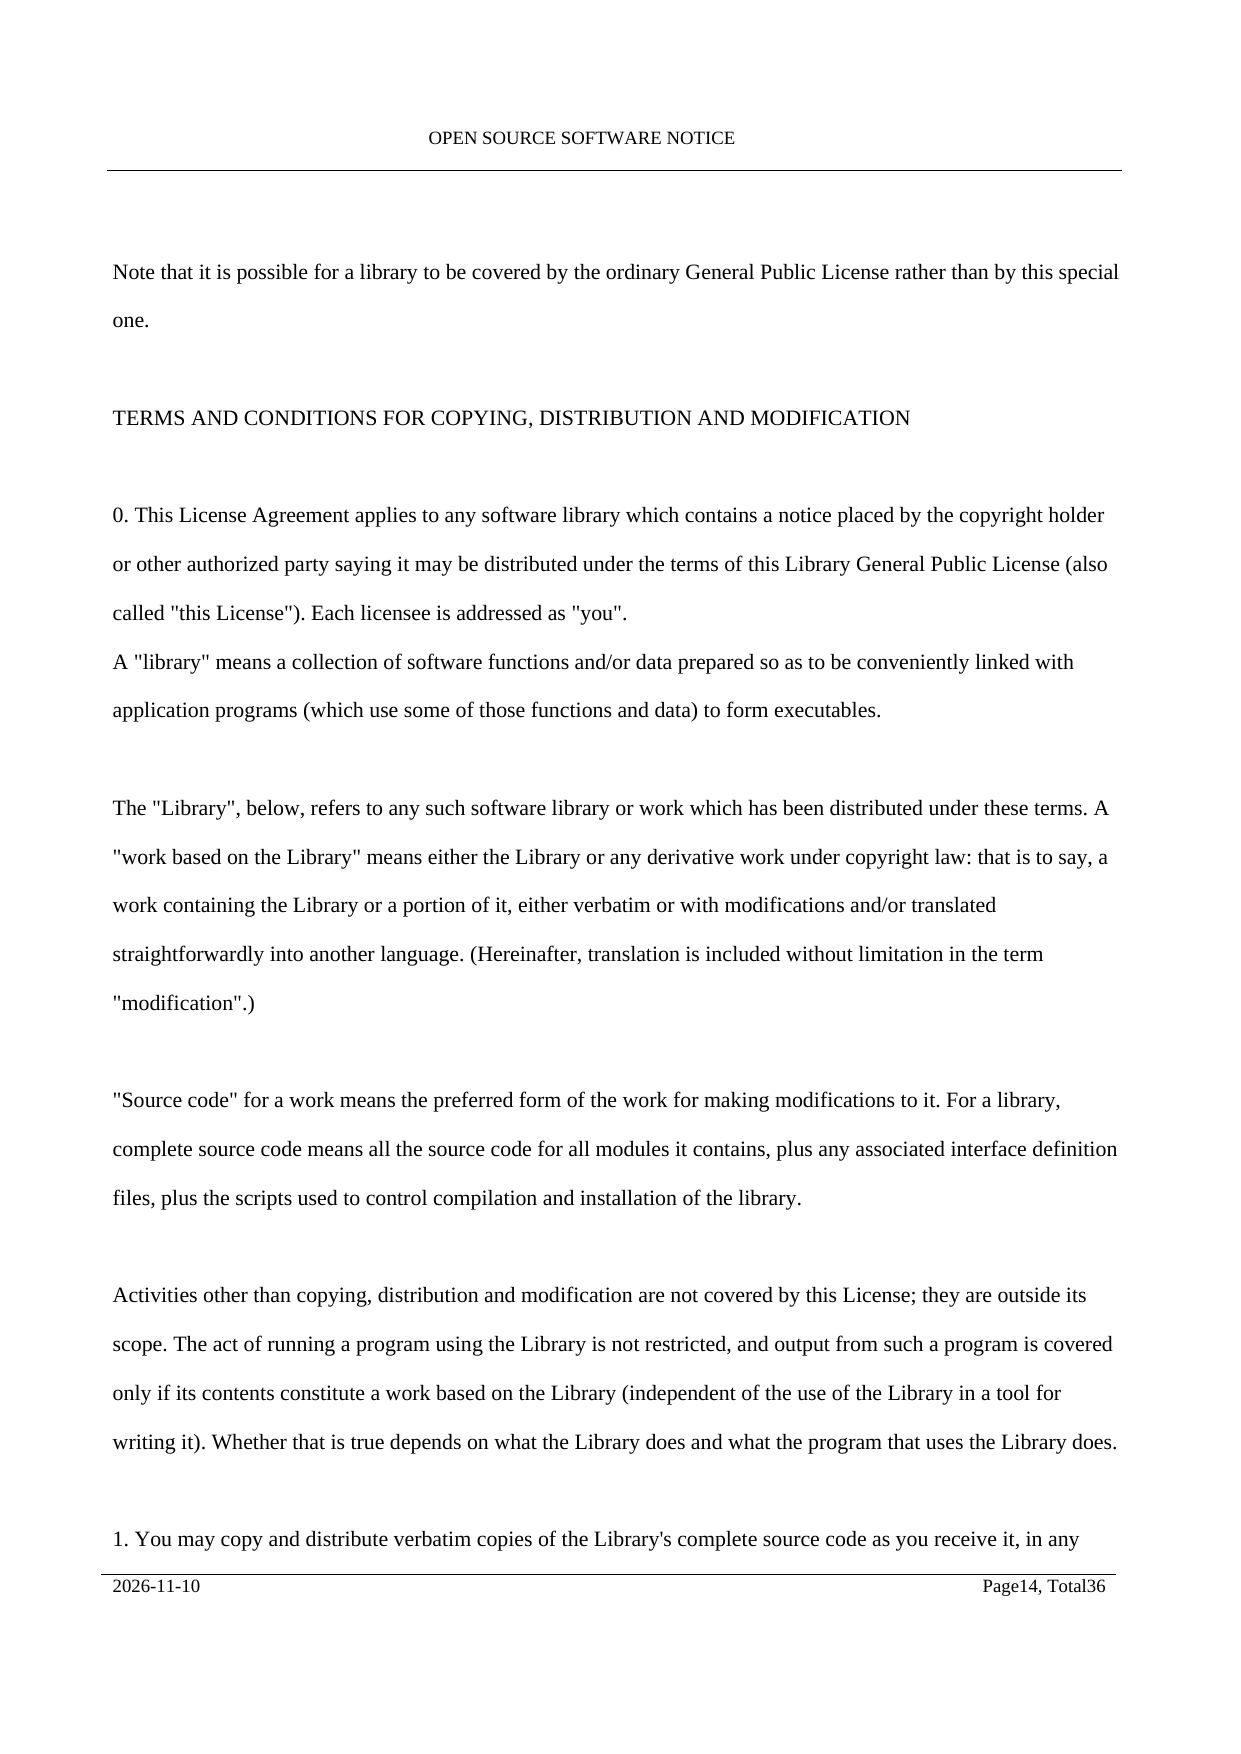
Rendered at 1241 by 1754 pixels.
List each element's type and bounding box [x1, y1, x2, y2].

text [112, 206, 1128, 1555]
